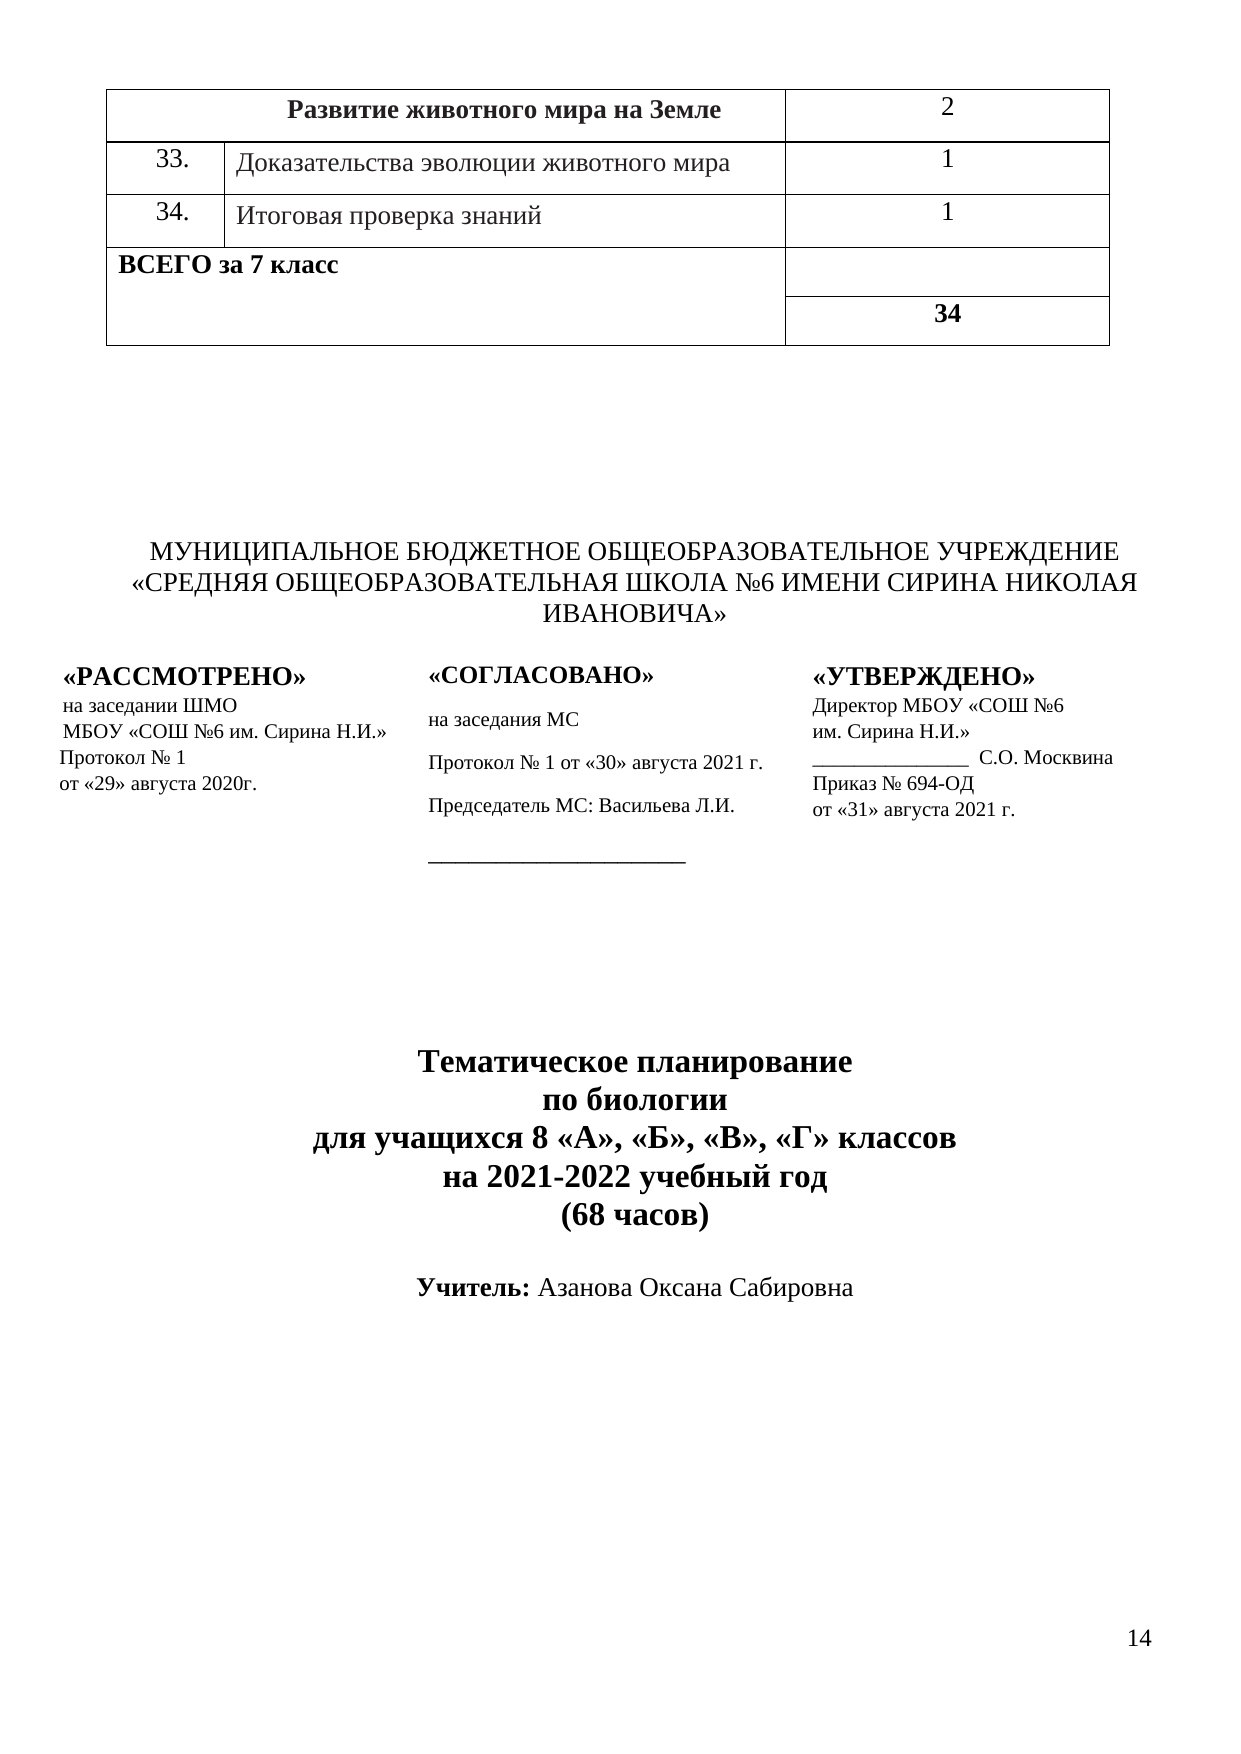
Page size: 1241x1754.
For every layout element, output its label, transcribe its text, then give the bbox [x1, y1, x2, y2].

table_cell 1 [786, 143, 1109, 194]
text по биологии [118, 1079, 1152, 1117]
table_cell Итоговая проверка знаний [225, 195, 785, 247]
table_cell Доказательства эволюции животного мира [225, 143, 785, 194]
text для учащихся 8 «А», «Б», «В», «Г» классов [118, 1117, 1152, 1156]
table_header «УТВЕРЖДЕНО» Директор МБОУ «СОШ №6 им. Сирина Н.И.» _______________ С.О. Москвина Приказ № 694-ОД от «31» августа 2021 г. [801, 660, 1240, 885]
table_cell 1 [786, 195, 1109, 247]
table_cell ВСЕГО за 7 класс [107, 248, 785, 345]
table_cell 34 [786, 297, 1109, 345]
text МУНИЦИПАЛЬНОЕ БЮДЖЕТНОЕ ОБЩЕОБРАЗОВАТЕЛЬНОЕ УЧРЕЖДЕНИЕ [118, 535, 1152, 566]
table_header «СОГЛАСОВАНО» на заседания МС Протокол № 1 от «30» августа 2021 г. Председатель МС: Васильева Л.И. ___________________ [417, 660, 801, 885]
text (68 часов) [118, 1194, 1152, 1232]
text Учитель: Азанова Оксана Сабировна [118, 1271, 1152, 1302]
table_cell 2 [786, 90, 1109, 141]
table_cell [107, 195, 224, 247]
text «СРЕДНЯЯ ОБЩЕОБРАЗОВАТЕЛЬНАЯ ШКОЛА №6 ИМЕНИ СИРИНА НИКОЛАЯ ИВАНОВИЧА» [118, 566, 1152, 628]
text на 2021-2022 учебный год [118, 1156, 1152, 1194]
table_cell [786, 248, 1109, 296]
table_header «РАССМОТРЕНО» на заседании ШМО МБОУ «СОШ №6 им. Сирина Н.И.» Протокол № 1 от «29» августа 2020г. [48, 660, 417, 885]
text Тематическое планирование [118, 1041, 1152, 1079]
table_cell [107, 143, 224, 194]
table_cell Развитие животного мира на Земле [107, 90, 785, 141]
